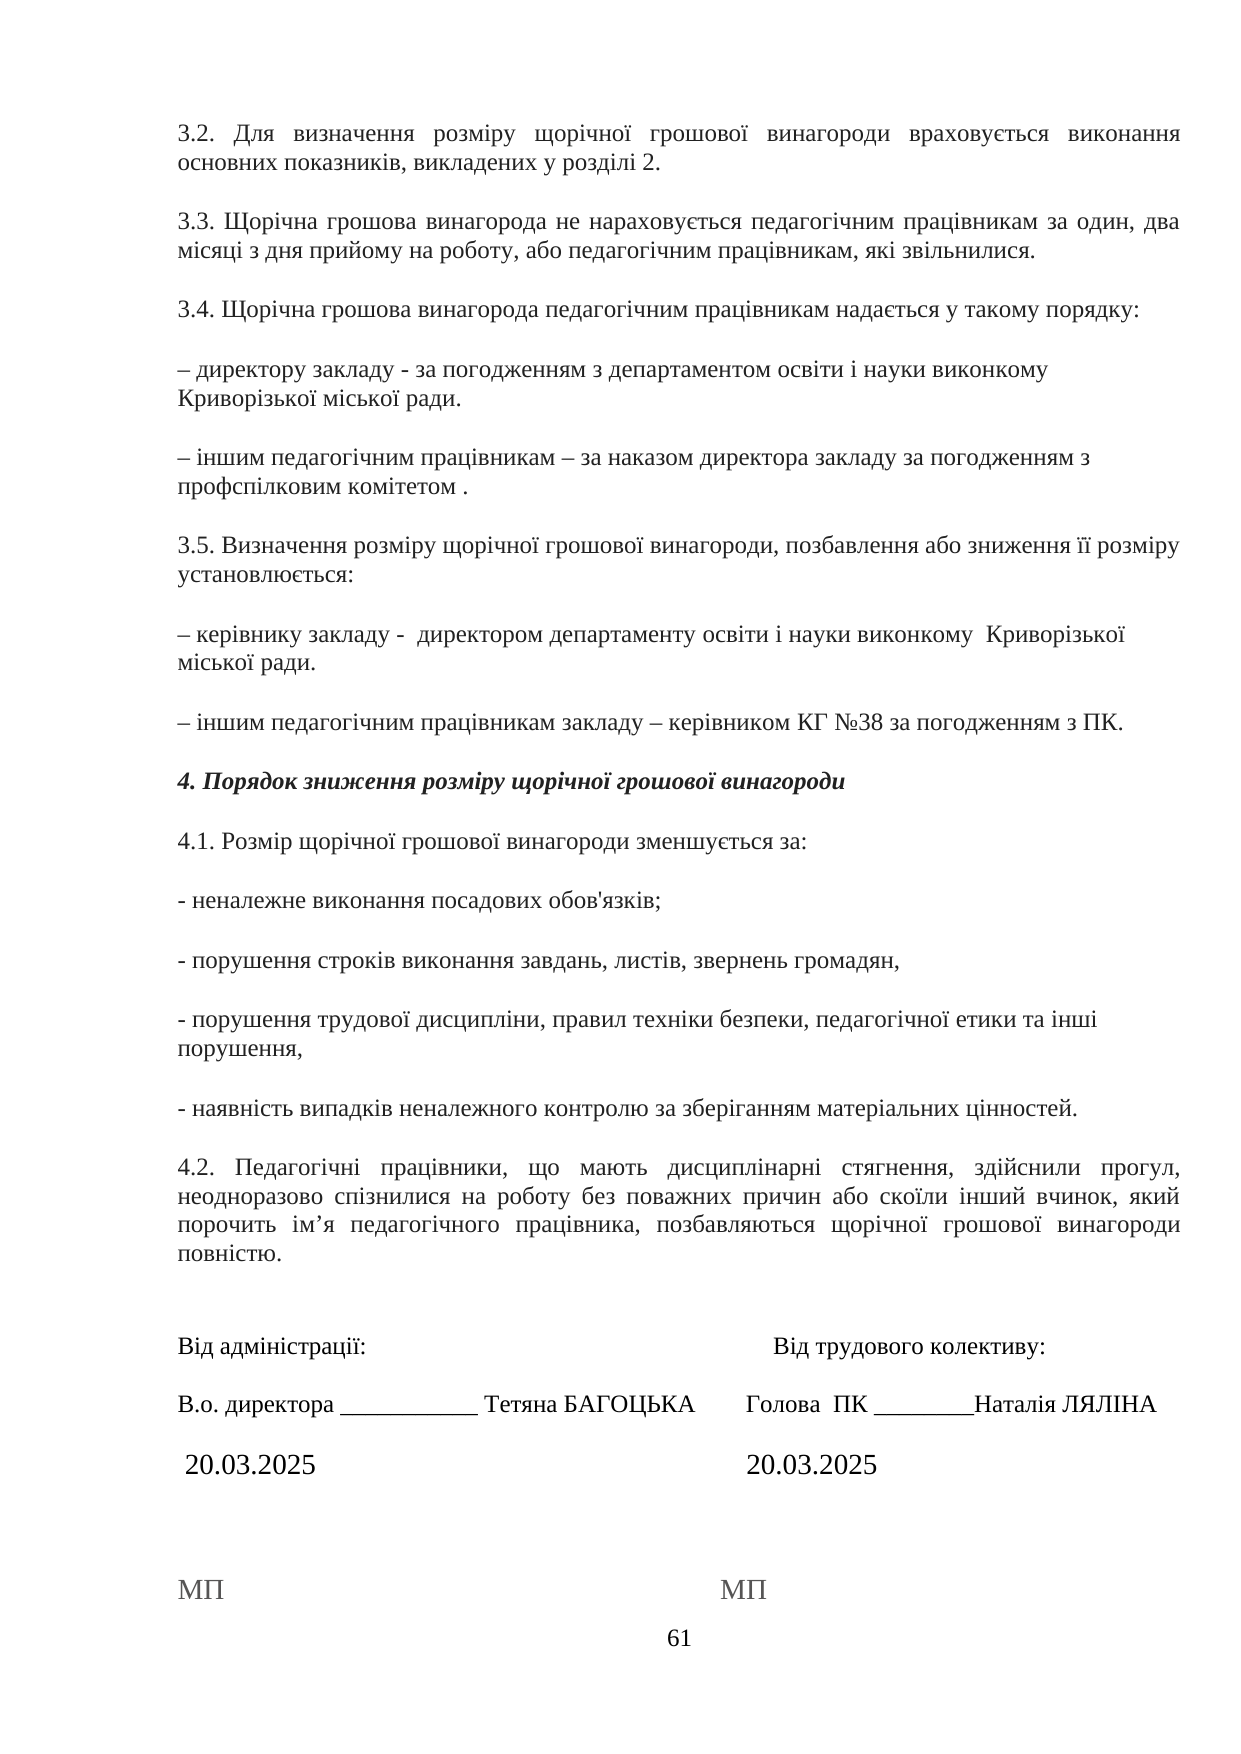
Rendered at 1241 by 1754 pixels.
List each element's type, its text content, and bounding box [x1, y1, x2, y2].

text 3.4. Щoрічна грошова винагорода педагогічним працівникам надається у такому порядку: [177, 294, 1181, 323]
text 3.3. Щорічна грошова винагорода не нараховується педагогічним працівникам за один, два місяці з дня прийому на роботу, або педагогічним працівникам, які звільнилися. [177, 206, 1181, 264]
text МП МП [177, 1572, 1181, 1606]
text – керівнику закладу - директором департаменту освіти і науки виконкому Криворізької міської ради. [177, 619, 1181, 676]
text – іншим педагогічним працівникам закладу – керівником КГ №38 за погодженням з ПК. [177, 707, 1181, 736]
text – іншим педагогічним працівникам – за наказом директора закладу за погодженням з профспілковим комітетом . [177, 442, 1181, 500]
text 3.2. Для визначення розміру щорічної грошової винагороди враховується виконання основних показників, викладених у розділі 2. [177, 118, 1181, 176]
text - неналежне виконання посадових обов'язків; [177, 885, 1181, 914]
text 3.5. Визначення розміру щoрічної грошової винагороди, позбавлення або зниження її розміру установлюється: [177, 531, 1181, 588]
text 4.2. Педагогічні працівники, що мають дисциплінарні стягнення, здійснили прогул, неодноразово спізнилися на роботу без поважних причин або скоїли інший вчинок, який порочить ім’я педагогічного працівника, позбавляються щорічної грошової винагороди повністю. [177, 1152, 1181, 1267]
text 20.03.2025 20.03.2025 [177, 1447, 1181, 1480]
text 4.1. Розмір щорічної грошової винагороди зменшується за: [177, 826, 1181, 855]
text - порушення строків виконання завдань, листів, звернень громадян, [177, 945, 1181, 974]
text Від адміністрації: Від трудового колективу: [177, 1331, 1181, 1360]
text – директору закладу - за погодженням з департаментом освіти і науки виконкому Криворізької міської ради. [177, 354, 1181, 412]
text - наявність випадків неналежного контролю за зберіганням матеріальних цінностей. [177, 1093, 1181, 1121]
text - порушення трудової дисципліни, правил техніки безпеки, педагогічної етики та інші порушення, [177, 1004, 1181, 1062]
text 4. Порядок зниження розміру щорічної грошової винагороди [177, 766, 1181, 795]
text В.о. директора ___________ Тетяна БАГОЦЬКА Голова ПК ________Наталія ЛЯЛІНА [177, 1389, 1181, 1418]
